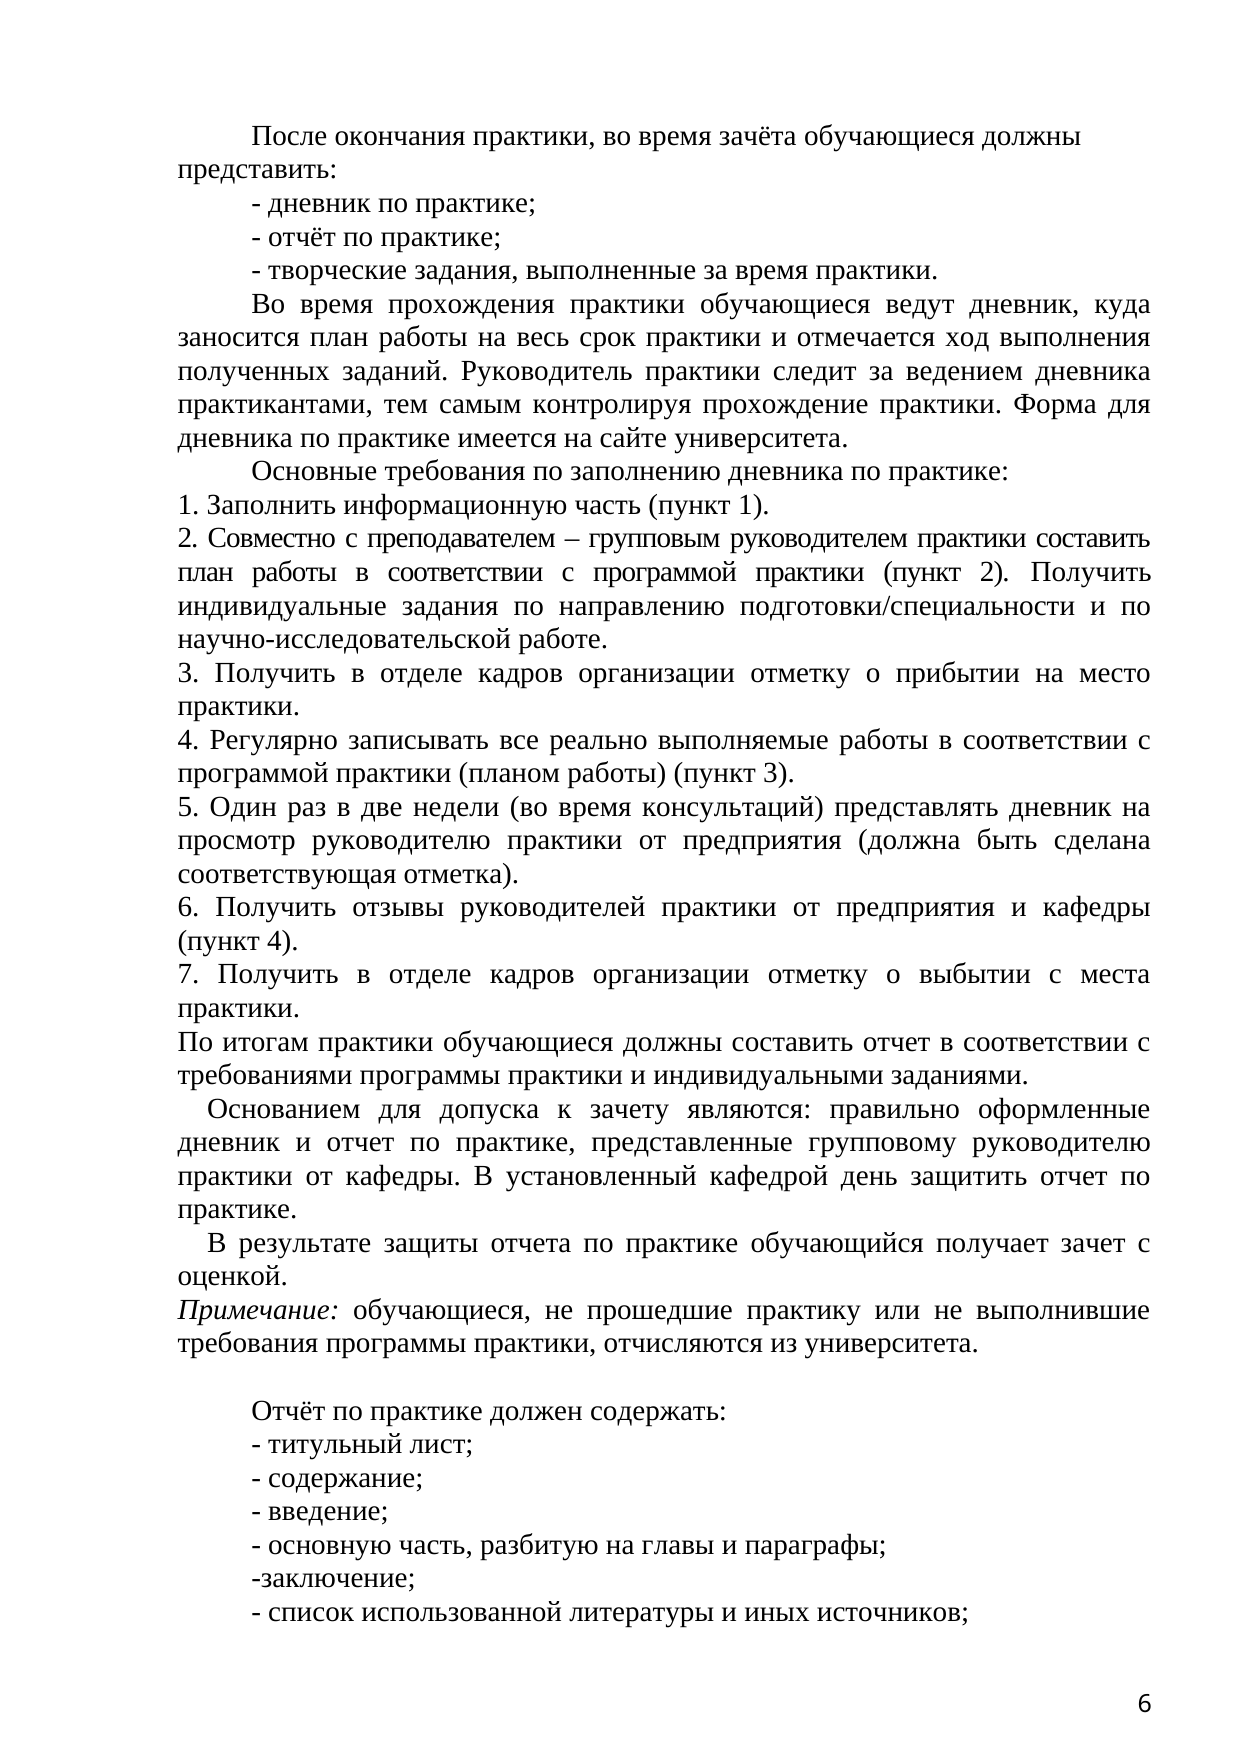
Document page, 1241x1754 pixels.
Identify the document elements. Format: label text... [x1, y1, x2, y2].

text 7. Получить в отделе кадров организации отметку о выбытии с места практики. [177, 957, 1152, 1024]
text Отчёт по практике должен содержать: [177, 1393, 1152, 1426]
text - дневник по практике; [177, 185, 1152, 219]
text - творческие задания, выполненные за время практики. [177, 252, 1152, 286]
text 3. Получить в отделе кадров организации отметку о прибытии на место практики. [177, 655, 1152, 722]
text Во время прохождения практики обучающиеся ведут дневник, куда заносится план работы на весь срок практики и отмечается ход выполнения полученных заданий. Руководитель практики следит за ведением дневника практикантами, тем самым контролируя прохождение практики. Форма для дневника по практике имеется на сайте университета. [177, 286, 1152, 453]
text - основную часть, разбитую на главы и параграфы; [177, 1527, 1152, 1560]
text - отчёт по практике; [177, 219, 1152, 252]
text После окончания практики, во время зачёта обучающиеся должны представить: [177, 118, 1152, 185]
text 4. Регулярно записывать все реально выполняемые работы в соответствии с программой практики (планом работы) (пункт 3). [177, 722, 1152, 789]
text По итогам практики обучающиеся должны составить отчет в соответствии с требованиями программы практики и индивидуальными заданиями. [177, 1024, 1152, 1091]
text 6. Получить отзывы руководителей практики от предприятия и кафедры (пункт 4). [177, 889, 1152, 957]
text - содержание; [177, 1460, 1152, 1493]
text - список использованной литературы и иных источников; [177, 1594, 1152, 1627]
text В результате защиты отчета по практике обучающийся получает зачет с оценкой. [177, 1225, 1152, 1292]
text 1. Заполнить информационную часть (пункт 1). [177, 487, 1152, 521]
text Основанием для допуска к зачету являются: правильно оформленные дневник и отчет по практике, представленные групповому руководителю практики от кафедры. В установленный кафедрой день защитить отчет по практике. [177, 1091, 1152, 1225]
text - титульный лист; [177, 1426, 1152, 1460]
text Примечание: обучающиеся, не прошедшие практику или не выполнившие требования программы практики, отчисляются из университета. [177, 1292, 1152, 1359]
text 5. Один раз в две недели (во время консультаций) представлять дневник на просмотр руководителю практики от предприятия (должна быть сделана соответствующая отметка). [177, 789, 1152, 889]
text - введение; [177, 1493, 1152, 1527]
text Основные требования по заполнению дневника по практике: [177, 453, 1152, 487]
text 2. Совместно с преподавателем – групповым руководителем практики составить план работы в соответствии с программой практики (пункт 2). Получить индивидуальные задания по направлению подготовки/специальности и по научно-исследовательской работе. [177, 521, 1152, 655]
text -заключение; [251, 1560, 1152, 1594]
